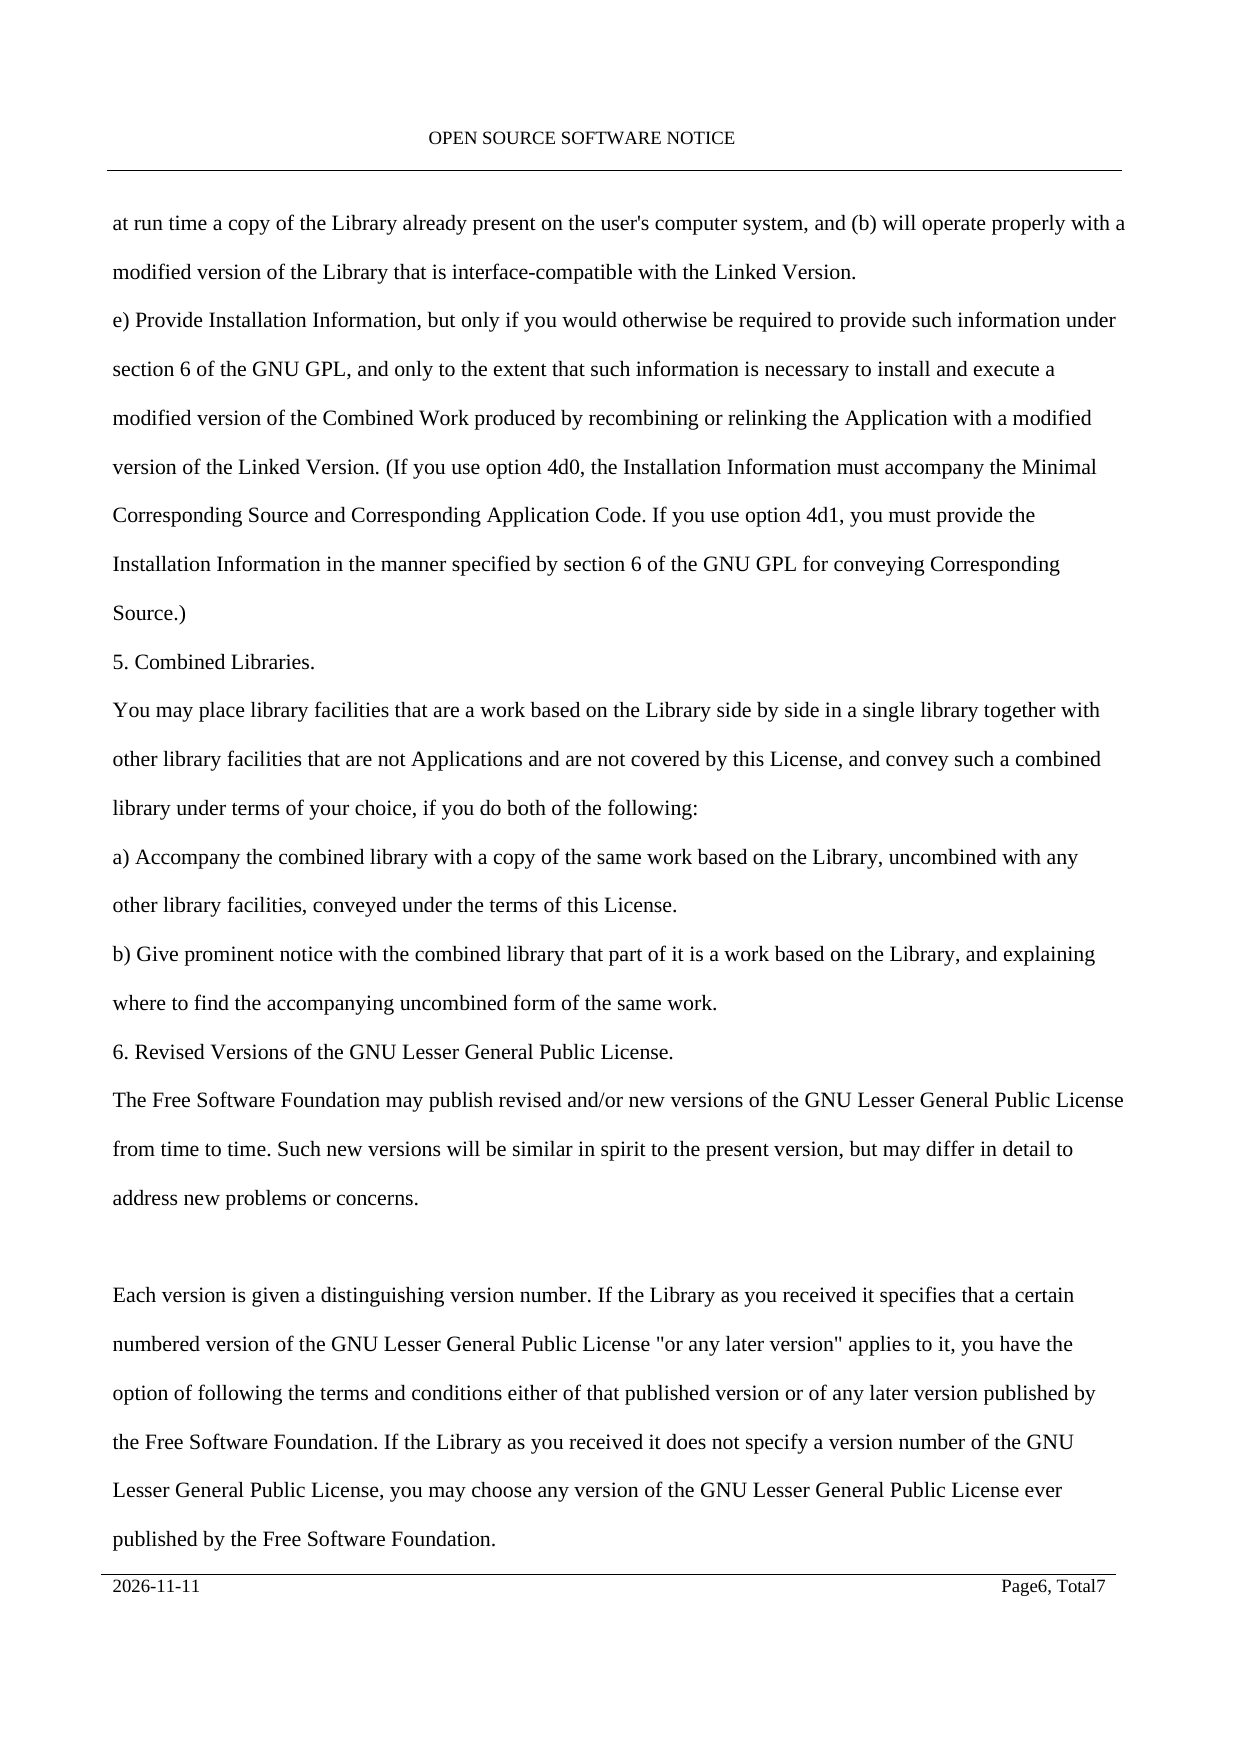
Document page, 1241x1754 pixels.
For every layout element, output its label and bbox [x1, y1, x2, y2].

text [112, 206, 1128, 1555]
